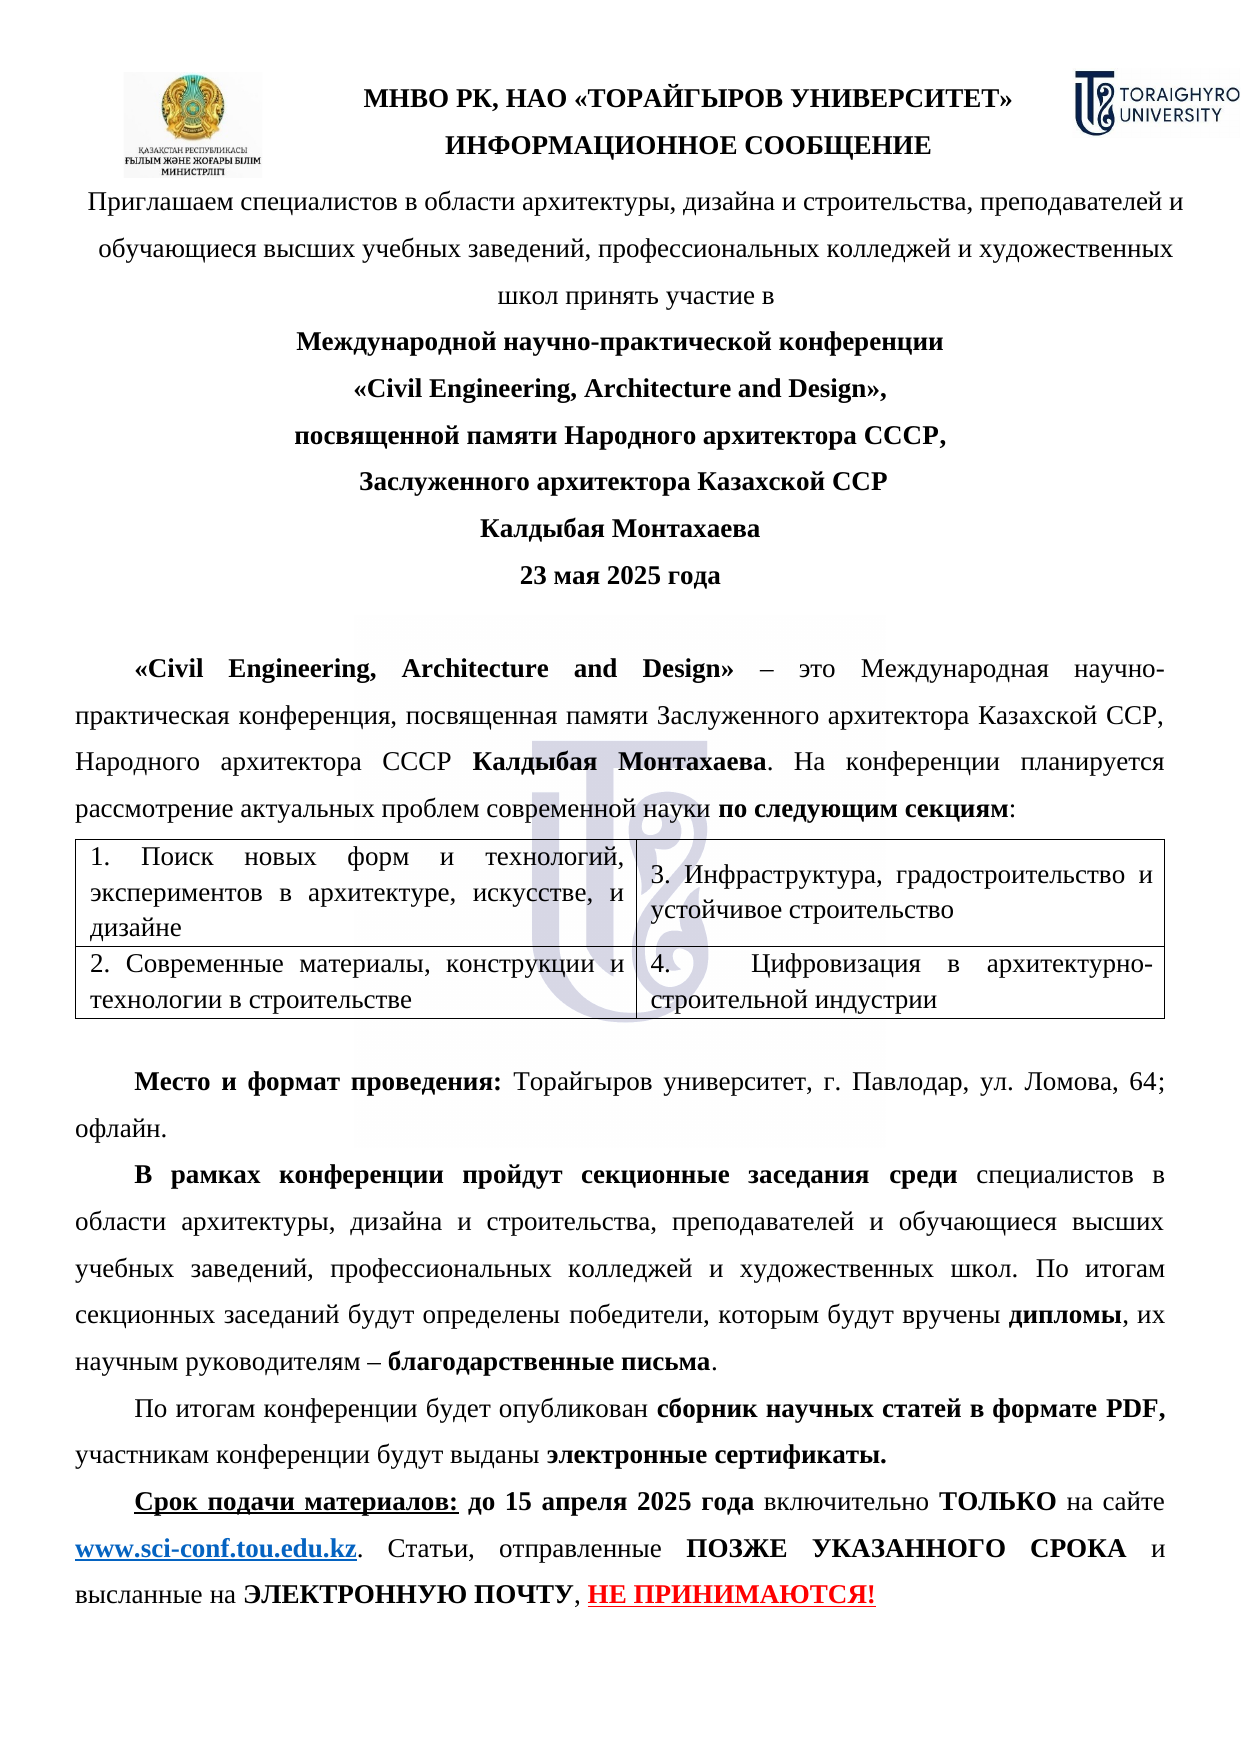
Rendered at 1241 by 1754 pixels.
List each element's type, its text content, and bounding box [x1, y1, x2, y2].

table_header МНВО РК, НАО «ТОРАЙГЫРОВ УНИВЕРСИТЕТ» ИНФОРМАЦИОННОЕ СООБЩЕНИЕ [311, 69, 1066, 186]
table_cell Цифровизация в архитектурно-строительной индустрии [637, 947, 1164, 1017]
text Приглашаем специалистов в области архитектуры, дизайна и строительства, преподавателей и обучающиеся высших учебных заведений, профессиональных колледжей и художественных школ принять участие в [75, 186, 1197, 310]
text 23 мая 2025 года [75, 559, 1165, 590]
text посвященной памяти Народного архитектора СССР, [75, 419, 1165, 450]
table_header 3. Инфраструктура, градостроительство и устойчивое строительство [637, 840, 1164, 946]
text Срок подачи материалов: до 15 апреля 2025 года включительно ТОЛЬКО на сайте www.sci-conf.tou.edu.kz. Статьи, отправленные ПОЗЖЕ УКАЗАННОГО СРОКА и высланные на ЭЛЕКТРОННУЮ ПОЧТУ, НЕ ПРИНИМАЮТСЯ! [75, 1485, 1165, 1610]
text Калдыбая Монтахаева [75, 512, 1165, 543]
picture [1072, 68, 1241, 138]
table_header 1. Поиск новых форм и технологий, экспериментов в архитектуре, искусстве, и дизайне [76, 840, 636, 946]
table_header [1066, 69, 1240, 186]
table_header [75, 69, 311, 186]
text Международной научно-практической конференции [75, 326, 1165, 357]
list Место и формат проведения: Торайгыров университет, г. Павлодар, ул. Ломова, 64; офлайн. [75, 1065, 1165, 1143]
text «Civil Engineering, Architecture and Design» – это Международная научно-практическая конференция, посвященная памяти Заслуженного архитектора Казахской ССР, Народного архитектора СССР Калдыбая Монтахаева. На конференции планируется рассмотрение актуальных проблем современной науки по следующим секциям: [75, 652, 1165, 823]
table_cell 2. Современные материалы, конструкции и технологии в строительстве [76, 947, 636, 1017]
text В рамках конференции пройдут секционные заседания среди специалистов в области архитектуры, дизайна и строительства, преподавателей и обучающиеся высших учебных заведений, профессиональных колледжей и художественных школ. По итогам секционных заседаний будут определены победители, которым будут вручены дипломы, их научным руководителям – благодарственные письма. [75, 1158, 1165, 1376]
text Заслуженного архитектора Казахской ССР [75, 466, 1165, 497]
picture [123, 72, 263, 178]
text По итогам конференции будет опубликован сборник научных статей в формате PDF, участникам конференции будут выданы электронные сертификаты. [75, 1392, 1165, 1470]
text «Civil Engineering, Architecture and Design», [75, 372, 1165, 403]
